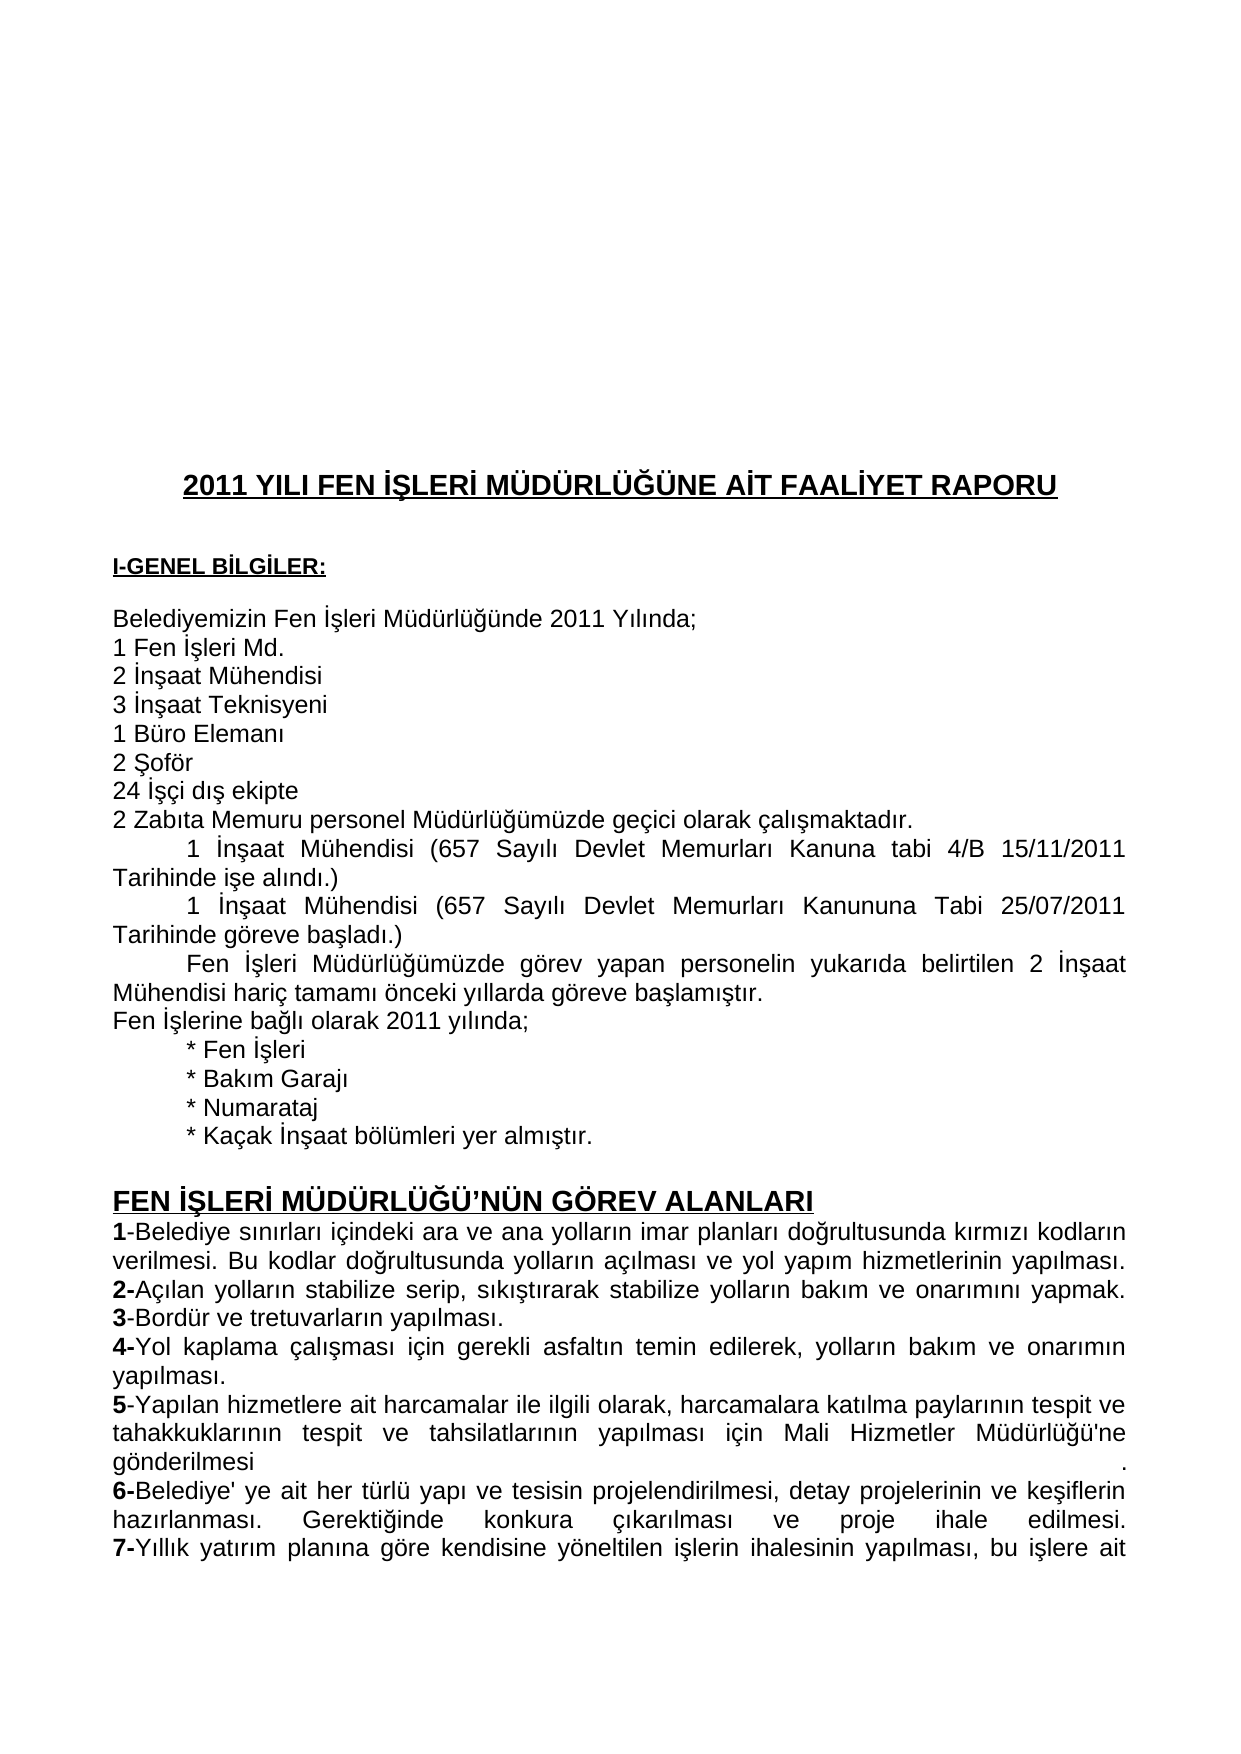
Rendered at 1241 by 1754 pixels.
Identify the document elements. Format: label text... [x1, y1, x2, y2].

text 1 İnşaat Mühendisi (657 Sayılı Devlet Memurları Kanununa Tabi 25/07/2011 Tarihinde göreve başladı.) [112, 891, 1128, 949]
subtitle FEN İŞLERİ MÜDÜRLÜĞÜ’NÜN GÖREV ALANLARI [112, 1183, 1128, 1217]
text * Kaçak İnşaat bölümleri yer almıştır. [112, 1121, 1128, 1150]
text 1 Fen İşleri Md. [112, 632, 1128, 661]
text 1-Belediye sınırları içindeki ara ve ana yolların imar planları doğrultusunda kırmızı kodların verilmesi. Bu kodlar doğrultusunda yolların açılması ve yol yapım hizmetlerinin yapılması. 2-Açılan yolların stabilize serip, sıkıştırarak stabilize yolların bakım ve onarımını yapmak. 3-Bordür ve tretuvarların yapılması. [112, 1217, 1128, 1332]
text Belediyemizin Fen İşleri Müdürlüğünde 2011 Yılında; [112, 604, 1128, 632]
text 1 Büro Elemanı [112, 719, 1128, 747]
text * Fen İşleri [112, 1035, 1128, 1064]
text * Numarataj [112, 1092, 1128, 1121]
text 1 İnşaat Mühendisi (657 Sayılı Devlet Memurları Kanuna tabi 4/B 15/11/2011 Tarihinde işe alındı.) [112, 834, 1128, 891]
text 2 Zabıta Memuru personel Müdürlüğümüzde geçici olarak çalışmaktadır. [112, 805, 1128, 834]
text Fen İşlerine bağlı olarak 2011 yılında; [112, 1006, 1128, 1035]
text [112, 1332, 1128, 1562]
text Fen İşleri Müdürlüğümüzde görev yapan personelin yukarıda belirtilen 2 İnşaat Mühendisi hariç tamamı önceki yıllarda göreve başlamıştır. [112, 949, 1128, 1006]
text 2 İnşaat Mühendisi [112, 661, 1128, 690]
text 3 İnşaat Teknisyeni [112, 690, 1128, 719]
title 2011 YILI FEN İŞLERİ MÜDÜRLÜĞÜNE AİT FAALİYET RAPORU [112, 468, 1128, 502]
text I-GENEL BİLGİLER: [112, 553, 1128, 579]
text * Bakım Garajı [112, 1064, 1128, 1092]
text 2 Şoför [112, 747, 1128, 776]
text 24 İşçi dış ekipte [112, 776, 1128, 805]
